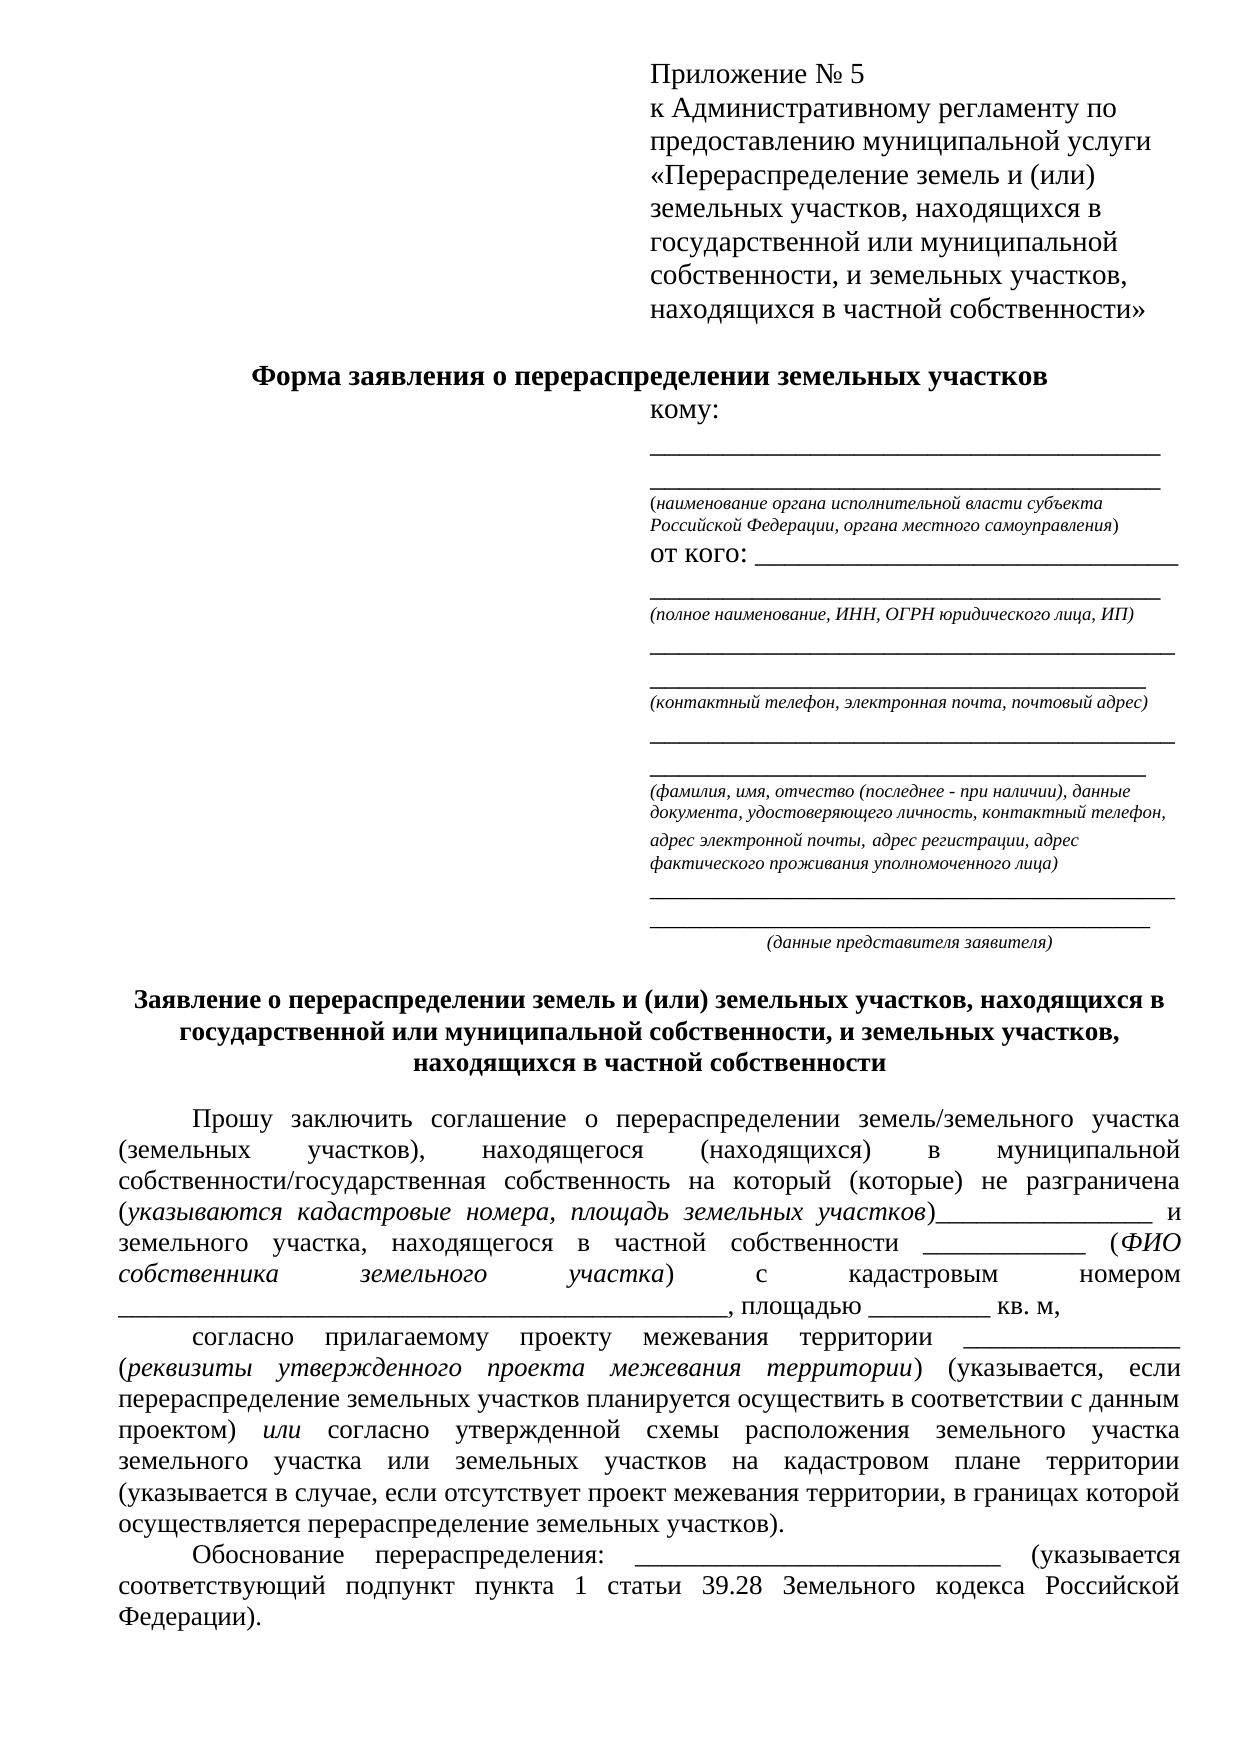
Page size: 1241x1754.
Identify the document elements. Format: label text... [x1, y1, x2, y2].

text __________________________________ [650, 658, 1181, 691]
text (наименование органа исполнительной власти субъекта Российской Федерации, органа местного самоуправления) [650, 492, 1181, 535]
text __________________________________________ [650, 873, 1181, 902]
text __________________________________ [650, 746, 1181, 780]
text Прошу заключить соглашение о перераспределении земель/земельного участка (земельных участков), находящегося (находящихся) в муниципальной собственности/государственная собственность на который (которые) не разграничена (указываются кадастровые номера, площадь земельных участков)________________ и земельного участка, находящегося в частной собственности ____________ (ФИО собственника земельного участка) с кадастровым номером _____________________________________________, площадью _________ кв. м, [118, 1102, 1181, 1320]
text Приложение № 5 [650, 56, 1181, 90]
text Обоснование перераспределения: ___________________________ (указывается соответствующий подпункт пункта 1 статьи 39.28 Земельного кодекса Российской Федерации). [118, 1538, 1181, 1631]
text ___________________________________ [650, 459, 1181, 492]
text ____________________________________ [650, 713, 1181, 746]
text Форма заявления о перераспределении земельных участков [118, 358, 1181, 392]
text к Административному регламенту по предоставлению муниципальной услуги «Перераспределение земель и (или) земельных участков, находящихся в государственной или муниципальной собственности, и земельных участков, находящихся в частной собственности» [650, 90, 1181, 324]
text (данные представителя заявителя) [650, 931, 1181, 952]
text согласно прилагаемому проекту межевания территории ________________ (реквизиты утвержденного проекта межевания территории) (указывается, если перераспределение земельных участков планируется осуществить в соответствии с данным проектом) или согласно утвержденной схемы расположения земельного участка земельного участка или земельных участков на кадастровом плане территории (указывается в случае, если отсутствует проект межевания территории, в границах которой осуществляется перераспределение земельных участков). [118, 1320, 1181, 1538]
text кому: ___________________________________ [650, 392, 1181, 459]
text Заявление о перераспределении земель и (или) земельных участков, находящихся в государственной или муниципальной собственности, и земельных участков, находящихся в частной собственности [118, 983, 1181, 1077]
text ________________________________________ [650, 902, 1181, 931]
text ____________________________________ [650, 624, 1181, 658]
text от кого: _____________________________ ___________________________________ [650, 535, 1181, 602]
text (полное наименование, ИНН, ОГРН юридического лица, ИП) [650, 602, 1181, 624]
text (фамилия, имя, отчество (последнее - при наличии), данные документа, удостоверяющего личность, контактный телефон, адрес электронной почты, адрес регистрации, адрес фактического проживания уполномоченного лица) [650, 780, 1181, 873]
text (контактный телефон, электронная почта, почтовый адрес) [650, 691, 1181, 713]
